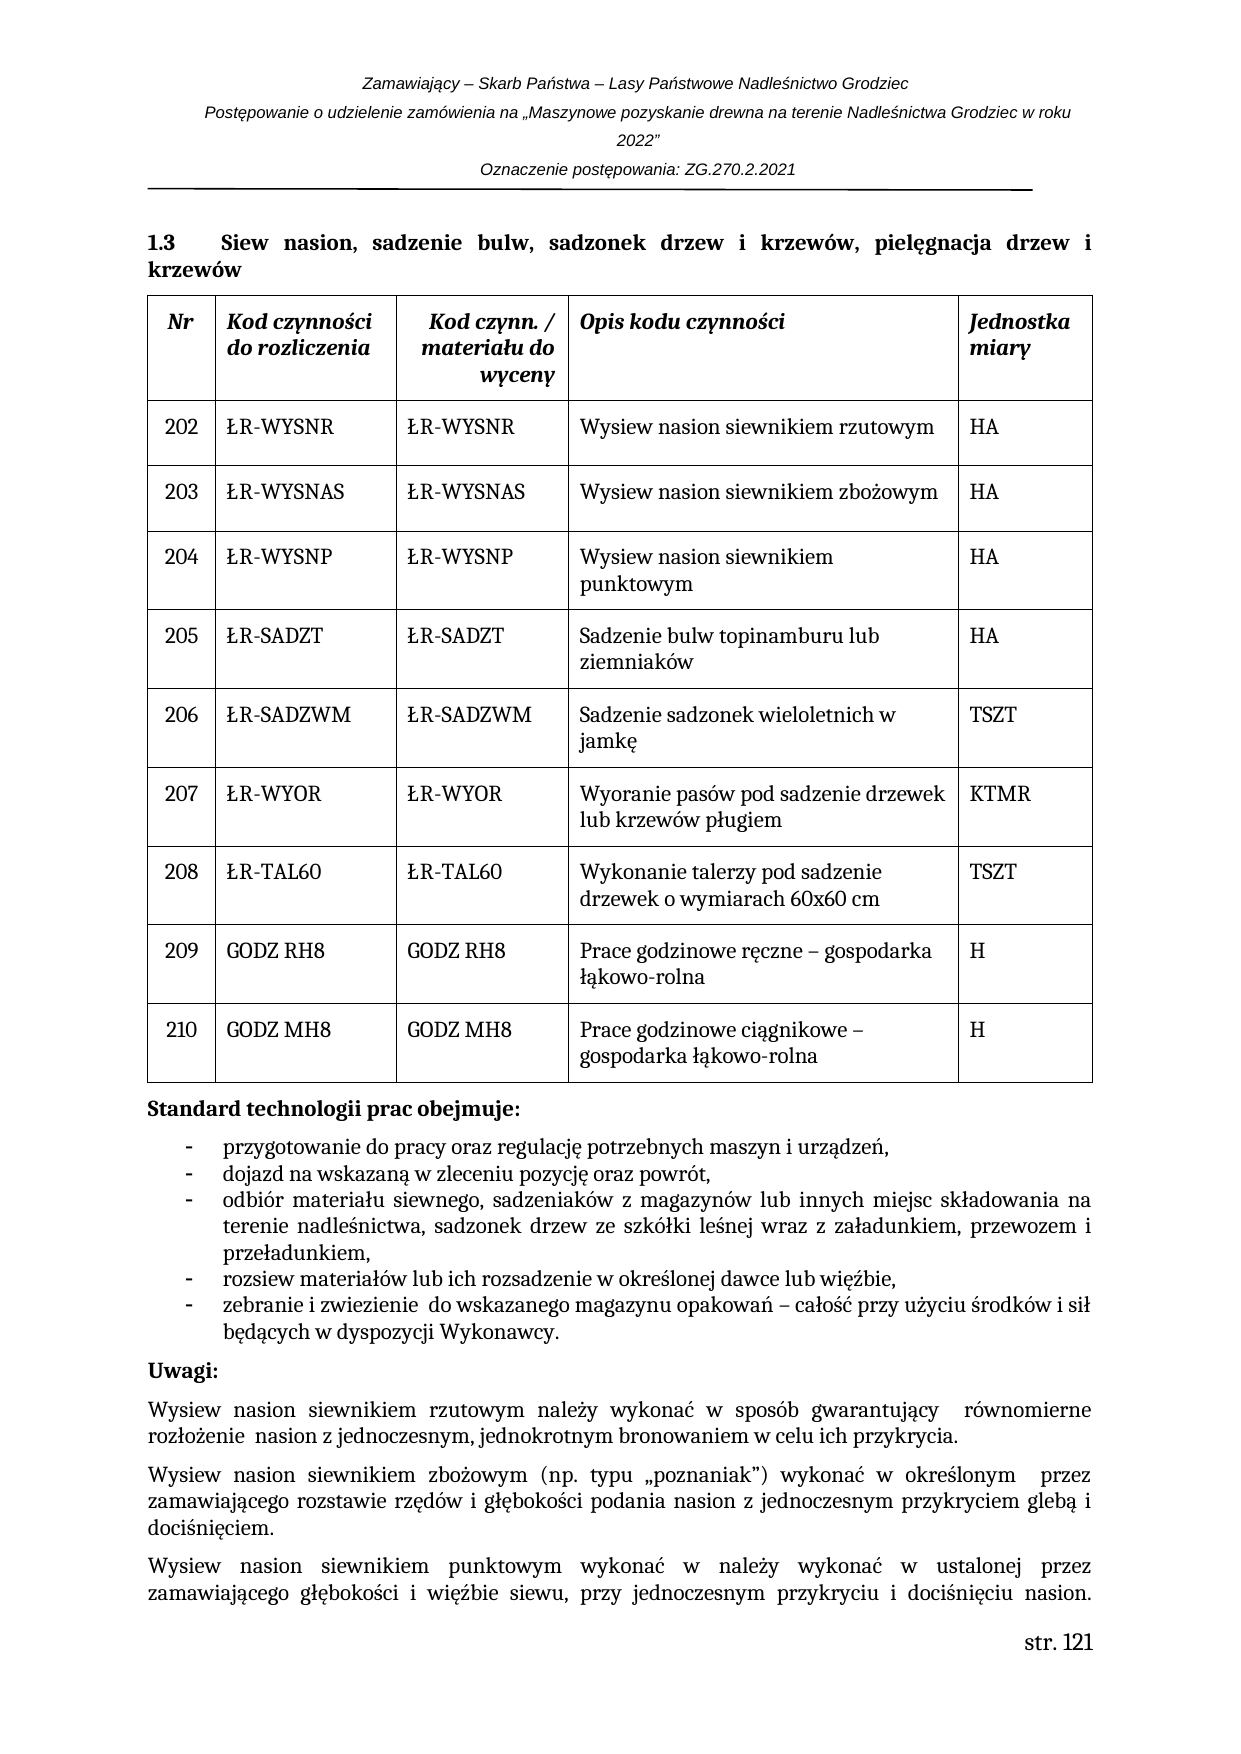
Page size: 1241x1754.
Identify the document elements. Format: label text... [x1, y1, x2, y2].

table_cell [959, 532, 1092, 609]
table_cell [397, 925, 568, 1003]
text Wysiew nasion siewnikiem rzutowym należy wykonać w sposób gwarantujący równomierne rozłożenie nasion z jednoczesnym, jednokrotnym bronowaniem w celu ich przykrycia. [148, 1396, 1093, 1449]
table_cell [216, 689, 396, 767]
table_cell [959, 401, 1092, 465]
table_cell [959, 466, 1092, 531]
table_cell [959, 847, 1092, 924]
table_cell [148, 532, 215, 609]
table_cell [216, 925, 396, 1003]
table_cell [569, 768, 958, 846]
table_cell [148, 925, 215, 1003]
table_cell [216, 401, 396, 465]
list odbiór materiału siewnego, sadzeniaków z magazynów lub innych miejsc składowania na terenie nadleśnictwa, sadzonek drzew ze szkółki leśnej wraz z załadunkiem, przewozem i przeładunkiem, [185, 1187, 1093, 1266]
list dojazd na wskazaną w zleceniu pozycję oraz powrót, [185, 1161, 1093, 1187]
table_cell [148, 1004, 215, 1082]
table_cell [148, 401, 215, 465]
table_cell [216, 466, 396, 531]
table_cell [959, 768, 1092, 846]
text Standard technologii prac obejmuje: [148, 1095, 1093, 1122]
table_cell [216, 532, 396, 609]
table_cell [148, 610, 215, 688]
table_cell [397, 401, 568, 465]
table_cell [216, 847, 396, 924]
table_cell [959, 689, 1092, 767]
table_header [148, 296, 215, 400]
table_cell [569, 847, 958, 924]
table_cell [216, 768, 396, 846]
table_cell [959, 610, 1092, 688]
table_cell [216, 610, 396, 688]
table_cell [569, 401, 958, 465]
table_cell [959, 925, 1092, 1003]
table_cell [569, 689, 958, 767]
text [148, 1553, 1093, 1606]
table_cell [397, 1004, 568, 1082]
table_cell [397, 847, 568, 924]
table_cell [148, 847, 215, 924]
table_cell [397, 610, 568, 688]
list Siew nasion, sadzenie bulw, sadzonek drzew i krzewów, pielęgnacja drzew i krzewów [148, 230, 1093, 283]
list przygotowanie do pracy oraz regulację potrzebnych maszyn i urządzeń, [185, 1134, 1093, 1161]
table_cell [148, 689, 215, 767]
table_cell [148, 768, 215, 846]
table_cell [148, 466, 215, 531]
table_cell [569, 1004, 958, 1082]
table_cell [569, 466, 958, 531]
list zebranie i zwiezienie do wskazanego magazynu opakowań – całość przy użyciu środków i sił będących w dyspozycji Wykonawcy. [185, 1292, 1093, 1345]
list rozsiew materiałów lub ich rozsadzenie w określonej dawce lub więźbie, [185, 1266, 1093, 1292]
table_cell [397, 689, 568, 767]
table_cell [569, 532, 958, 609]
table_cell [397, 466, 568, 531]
text Uwagi: [148, 1357, 1093, 1384]
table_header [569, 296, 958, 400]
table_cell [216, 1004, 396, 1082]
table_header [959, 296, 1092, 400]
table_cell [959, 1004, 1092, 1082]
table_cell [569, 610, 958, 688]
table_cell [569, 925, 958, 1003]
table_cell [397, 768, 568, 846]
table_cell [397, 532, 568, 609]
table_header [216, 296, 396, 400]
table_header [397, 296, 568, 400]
text Wysiew nasion siewnikiem zbożowym (np. typu „poznaniak”) wykonać w określonym przez zamawiającego rozstawie rzędów i głębokości podania nasion z jednoczesnym przykryciem glebą i dociśnięciem. [148, 1462, 1093, 1541]
